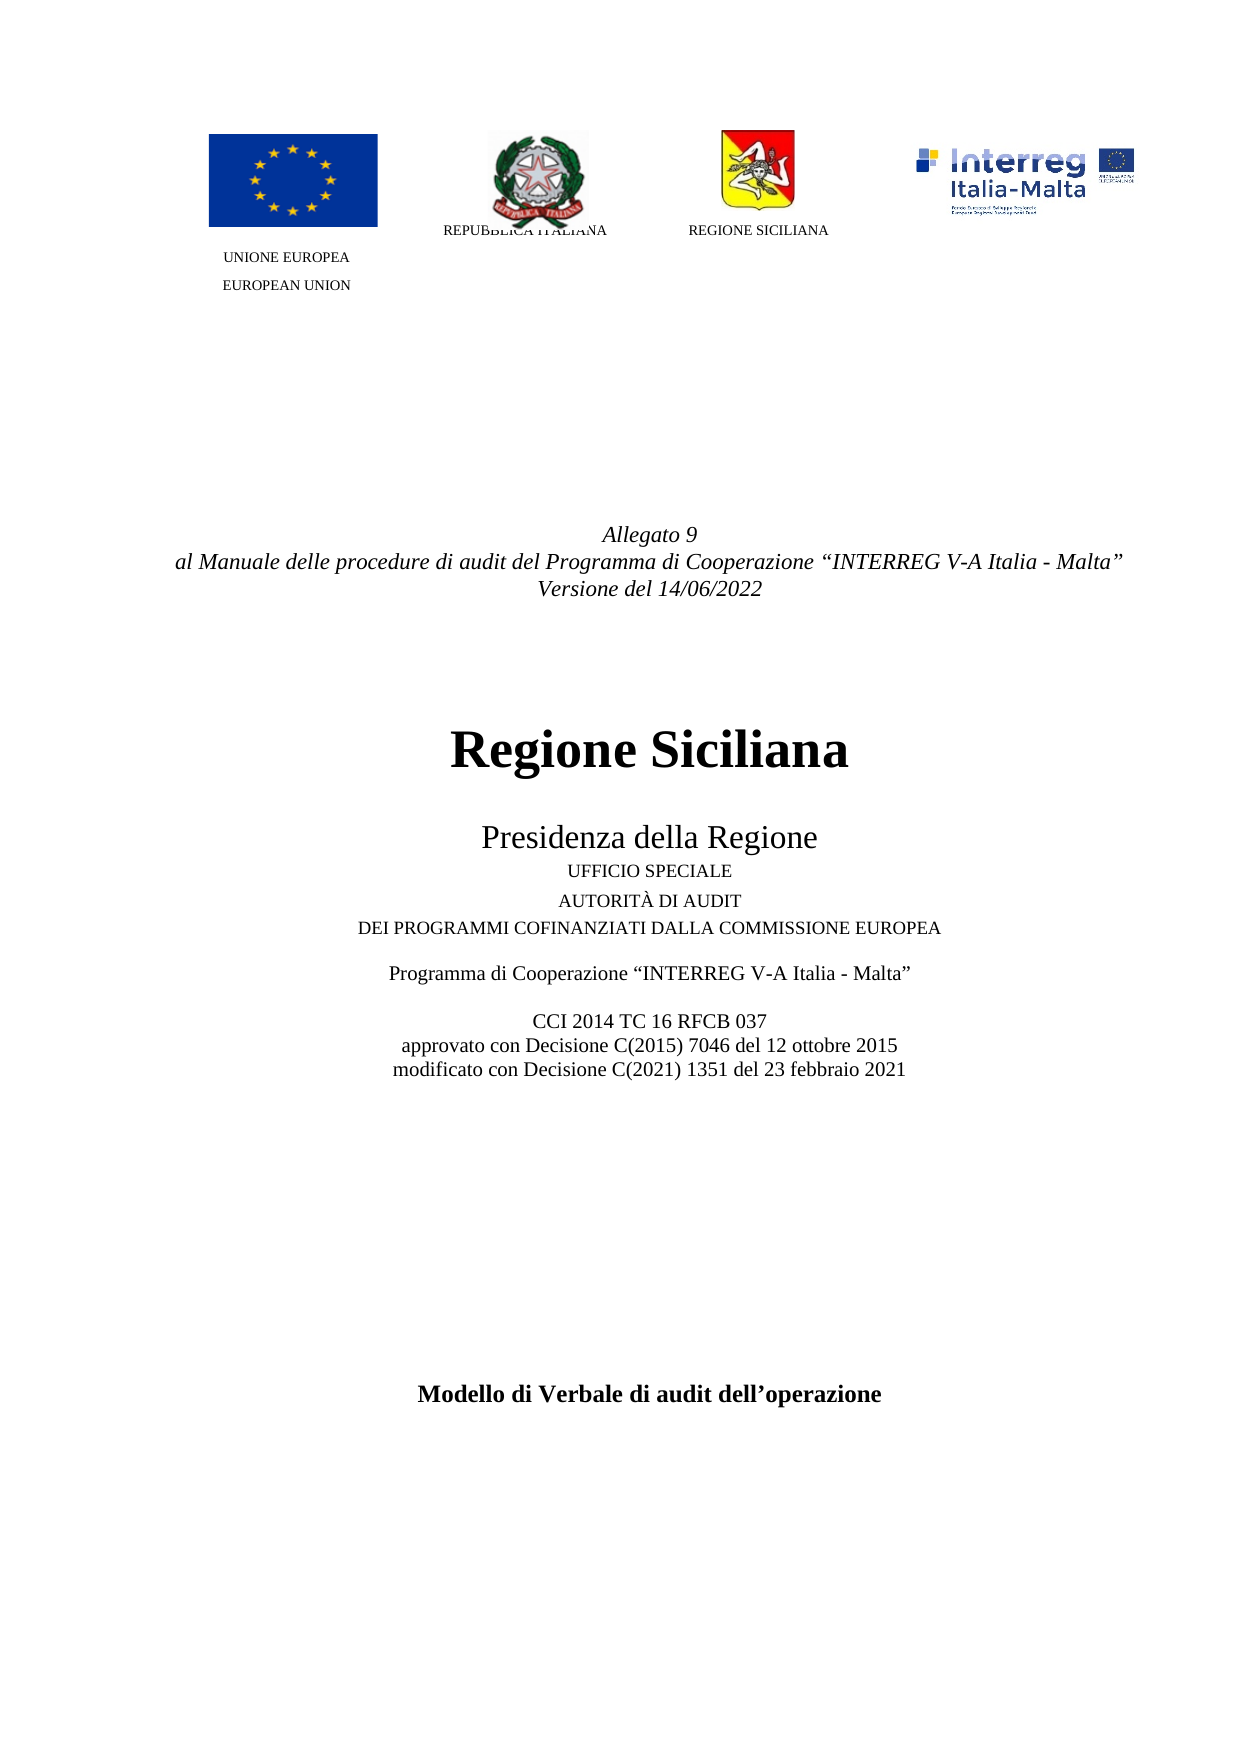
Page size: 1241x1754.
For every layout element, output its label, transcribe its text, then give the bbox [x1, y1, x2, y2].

picture [487, 130, 589, 230]
table_cell DEI PROGRAMMI COFINANZIATI DALLA COMMISSIONE EUROPEA Programma di Cooperazione “INTERREG V-A Italia - Malta” CCI 2014 TC 16 RFCB 037 approvato con Decisione C(2015) 7046 del 12 ottobre 2015 modificato con Decisione C(2021) 1351 del 23 febbraio 2021 [159, 917, 1141, 1081]
table_cell AUTORITÀ DI AUDIT [159, 885, 1141, 917]
table_header Allegato 9 al Manuale delle procedure di audit del Programma di Cooperazione “INTERREG V-A Italia - Malta” Versione del 14/06/2022 Regione Siciliana Presidenza della Regione [159, 104, 1141, 856]
text Modello di Verbale di audit dell’operazione [177, 1379, 1122, 1407]
picture [721, 130, 795, 211]
picture [898, 130, 1152, 232]
picture [208, 134, 378, 227]
table_cell UFFICIO SPECIALE [159, 856, 1141, 885]
